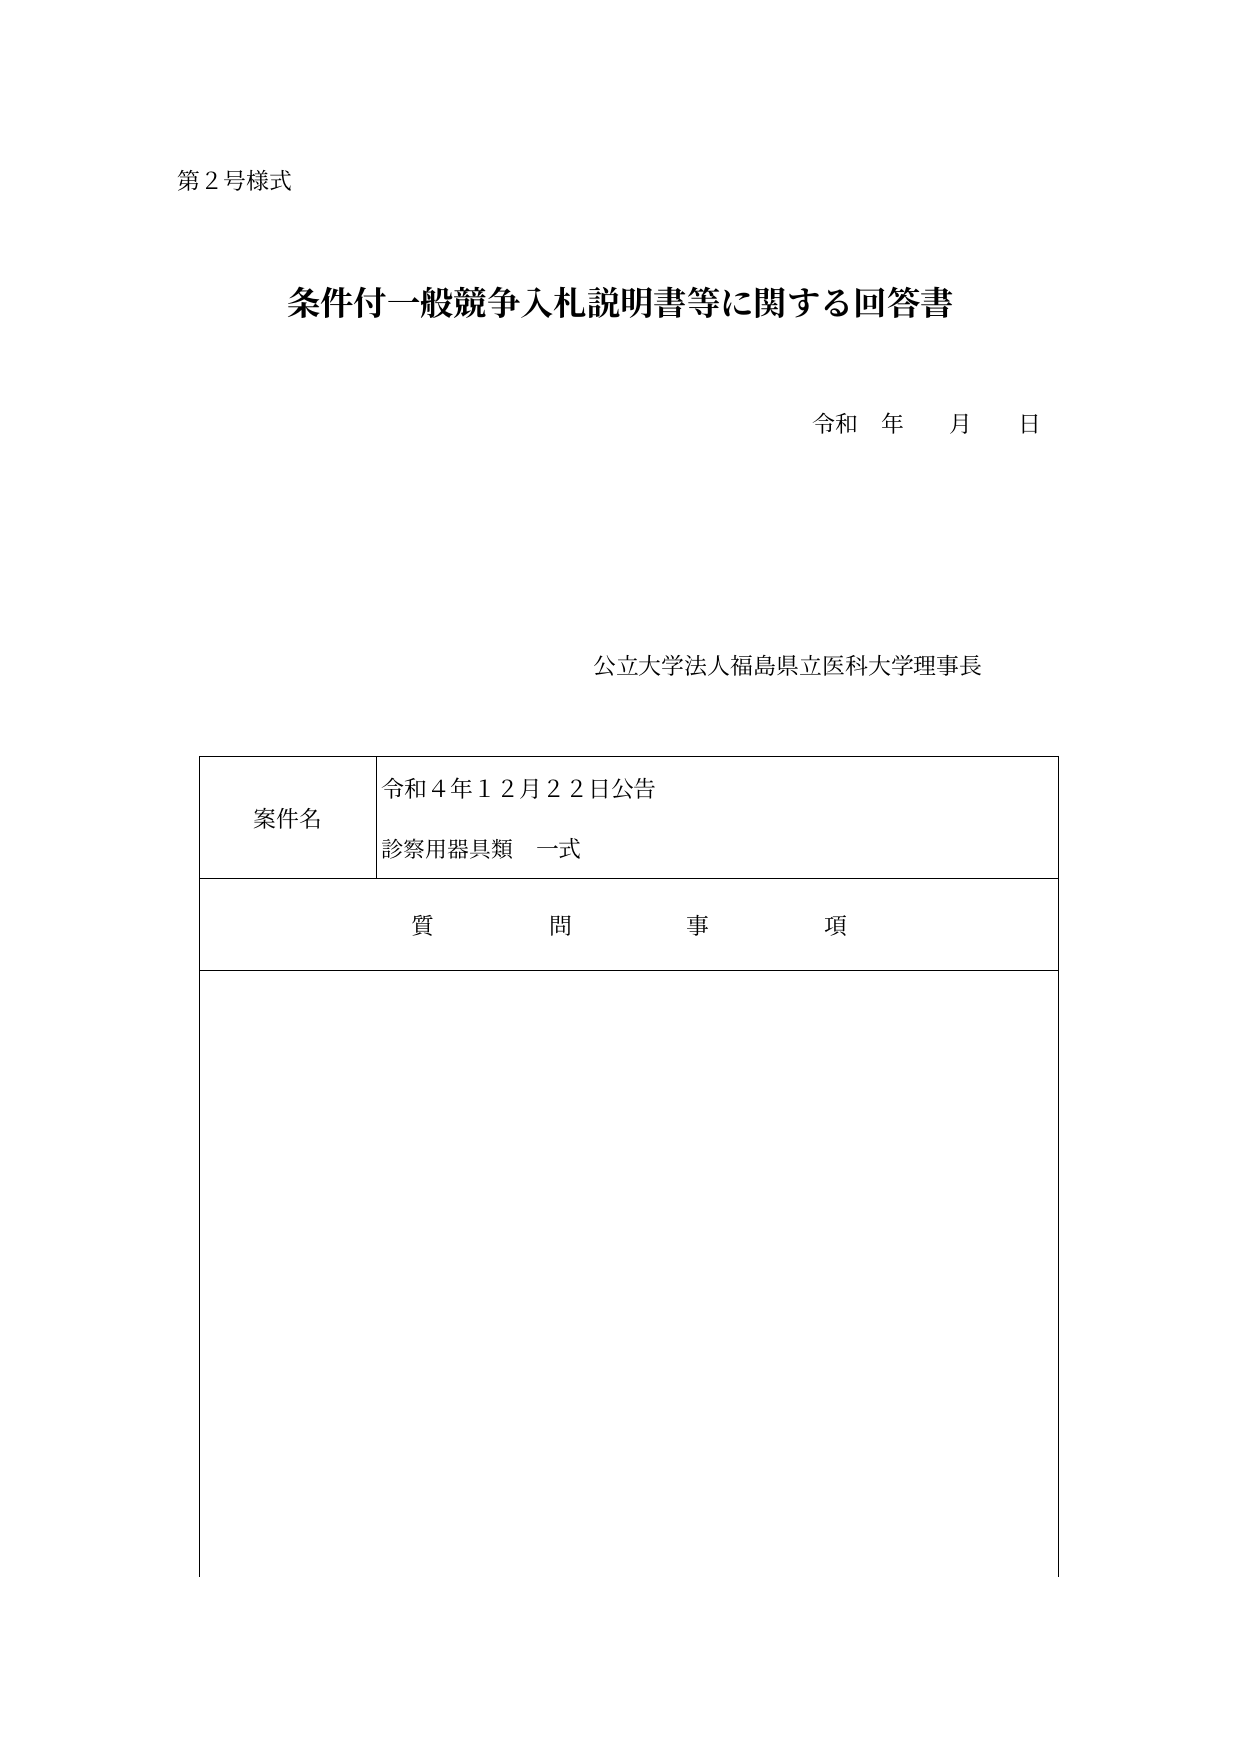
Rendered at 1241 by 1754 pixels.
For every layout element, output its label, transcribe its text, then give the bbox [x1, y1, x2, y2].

table_cell 質 問 事 項 [200, 879, 1058, 970]
text 条件付一般競争入札説明書等に関する回答書 [177, 271, 1063, 331]
text 公立大学法人福島県立医科大学理事長 [593, 634, 1063, 695]
table_cell [200, 971, 1058, 1577]
table_header 令和４年１２月２２日公告 診察用器具類 一式 [377, 757, 1058, 878]
table_header 案件名 [200, 757, 376, 878]
text 第２号様式 [177, 149, 1063, 210]
text 令和 年 月 日 [177, 392, 1041, 453]
